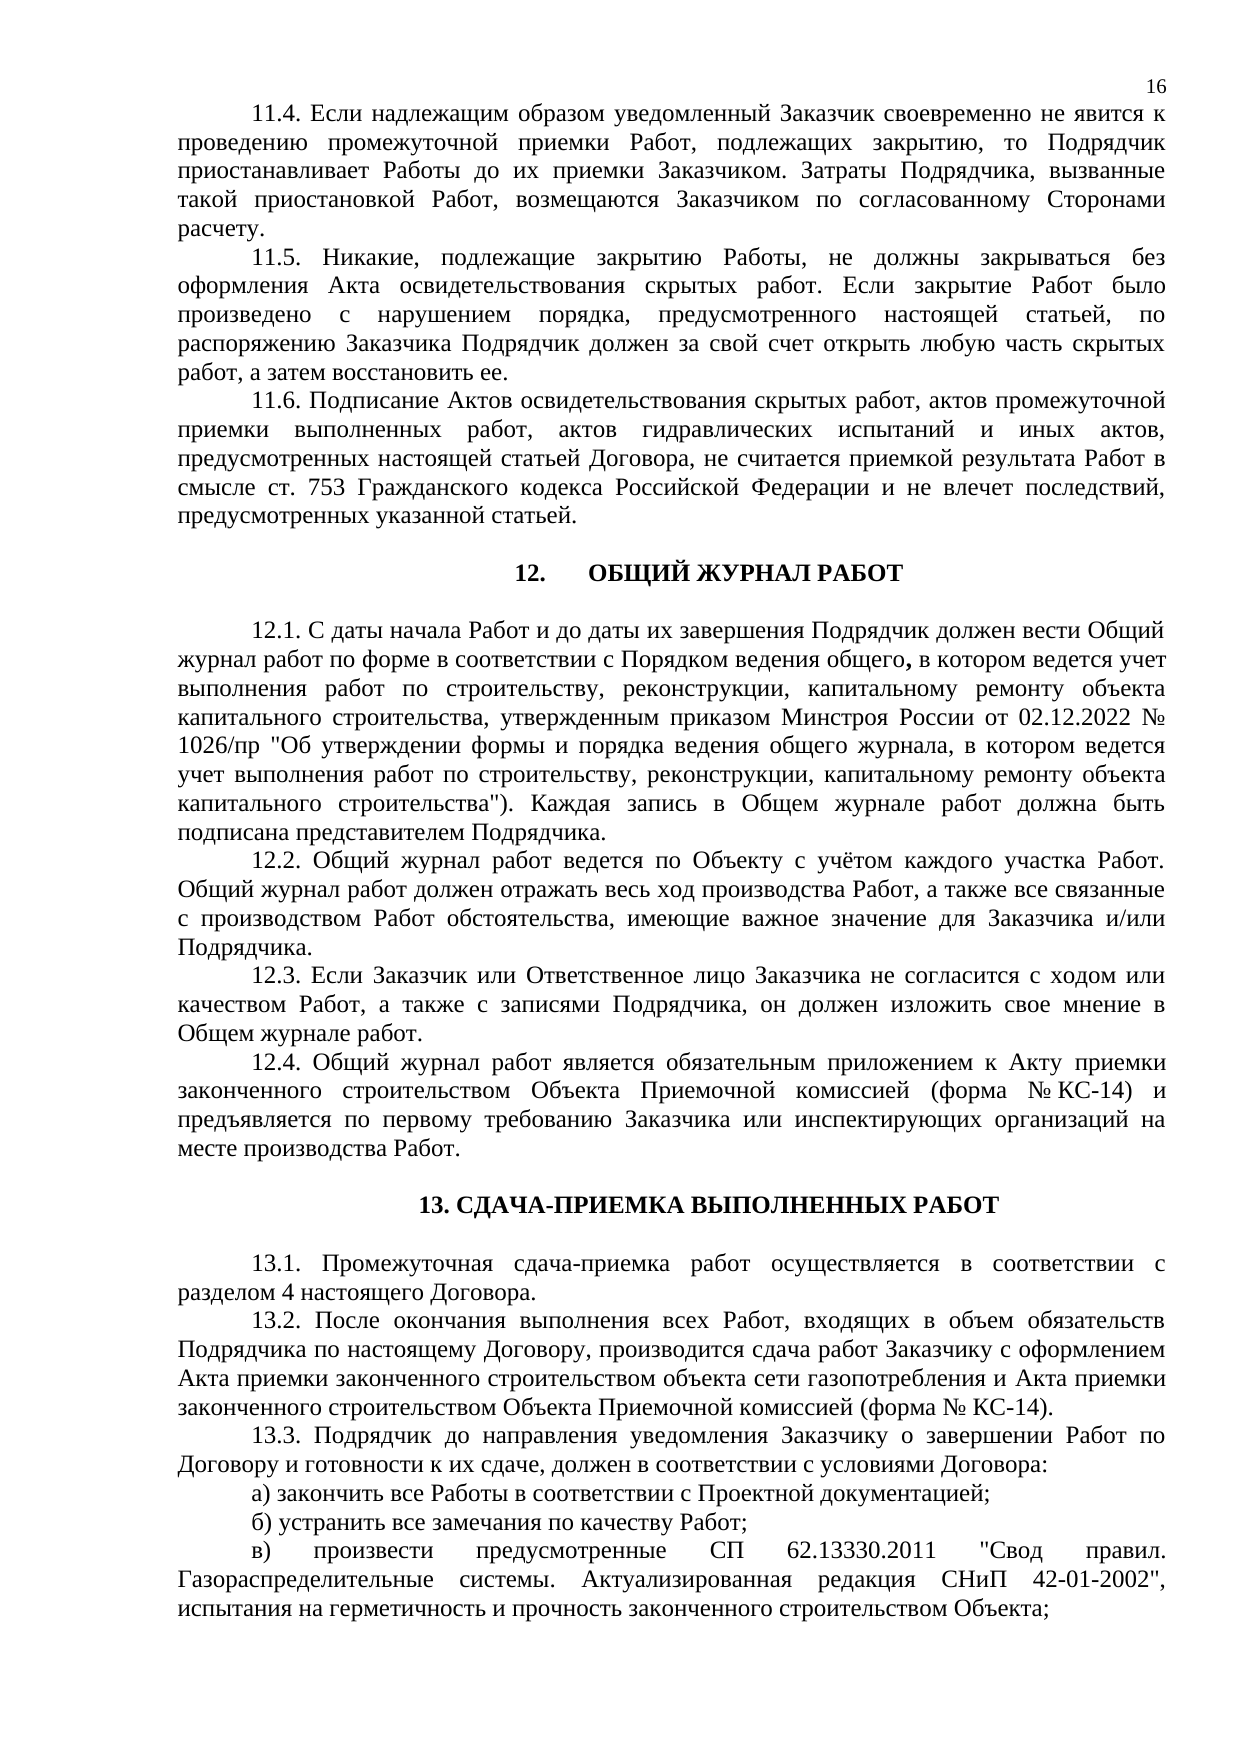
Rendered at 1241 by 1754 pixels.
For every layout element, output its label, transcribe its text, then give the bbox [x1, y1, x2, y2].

list 11.4. Если надлежащим образом уведомленный Заказчик своевременно не явится к проведению промежуточной приемки Работ, подлежащих закрытию, то Подрядчик приостанавливает Работы до их приемки Заказчиком. Затраты Подрядчика, вызванные такой приостановкой Работ, возмещаются Заказчиком по согласованному Сторонами расчету. [177, 98, 1166, 242]
subtitle 13. СДАЧА-ПРИЕМКА ВЫПОЛНЕННЫХ РАБОТ [177, 1190, 1166, 1219]
subtitle 12. ОБЩИЙ ЖУРНАЛ РАБОТ [177, 558, 1166, 587]
list 12.4. Общий журнал работ является обязательным приложением к Акту приемки законченного строительством Объекта Приемочной комиссией (форма № КС-14) и предъявляется по первому требованию Заказчика или инспектирующих организаций на месте производства Работ. [177, 1047, 1166, 1162]
text 12.1. С даты начала Работ и до даты их завершения Подрядчик должен вести Общий журнал работ по форме в соответствии с Порядком ведения общего, в котором ведется учет выполнения работ по строительству, реконструкции, капитальному ремонту объекта капитального строительства, утвержденным приказом Минстроя России от 02.12.2022 № 1026/пр "Об утверждении формы и порядка ведения общего журнала, в котором ведется учет выполнения работ по строительству, реконструкции, капитальному ремонту объекта капитального строительства"). Каждая запись в Общем журнале работ должна быть подписана представителем Подрядчика. [177, 615, 1166, 845]
list 12.3. Если Заказчик или Ответственное лицо Заказчика не согласится с ходом или качеством Работ, а также с записями Подрядчика, он должен изложить свое мнение в Общем журнале работ. [177, 960, 1166, 1047]
text 13.2. После окончания выполнения всех Работ, входящих в объем обязательств Подрядчика по настоящему Договору, производится сдача работ Заказчику с оформлением Акта приемки законченного строительством объекта сети газопотребления и Акта приемки законченного строительством Объекта Приемочной комиссией (форма № КС-14). [177, 1305, 1166, 1420]
text 13.3. Подрядчик до направления уведомления Заказчику о завершении Работ по Договору и готовности к их сдаче, должен в соответствии с условиями Договора: [177, 1420, 1166, 1478]
list 12.2. Общий журнал работ ведется по Объекту с учётом каждого участка Работ. Общий журнал работ должен отражать весь ход производства Работ, а также все связанные с производством Работ обстоятельства, имеющие важное значение для Заказчика и/или Подрядчика. [177, 845, 1166, 960]
text в) произвести предусмотренные СП 62.13330.2011 "Свод правил. Газораспределительные системы. Актуализированная редакция СНиП 42-01-2002", испытания на герметичность и прочность законченного строительством Объекта; [177, 1535, 1166, 1622]
list а) закончить все Работы в соответствии с Проектной документацией; [177, 1478, 1166, 1507]
list 11.5. Никакие, подлежащие закрытию Работы, не должны закрываться без оформления Акта освидетельствования скрытых работ. Если закрытие Работ было произведено с нарушением порядка, предусмотренного настоящей статьей, по распоряжению Заказчика Подрядчик должен за свой счет открыть любую часть скрытых работ, а затем восстановить ее. [177, 242, 1166, 385]
list б) устранить все замечания по качеству Работ; [177, 1507, 1166, 1535]
text 13.1. Промежуточная сдача-приемка работ осуществляется в соответствии с разделом 4 настоящего Договора. [177, 1248, 1166, 1305]
list 11.6. Подписание Актов освидетельствования скрытых работ, актов промежуточной приемки выполненных работ, актов гидравлических испытаний и иных актов, предусмотренных настоящей статьей Договора, не считается приемкой результата Работ в смысле ст. 753 Гражданского кодекса Российской Федерации и не влечет последствий, предусмотренных указанной статьей. [177, 385, 1166, 529]
